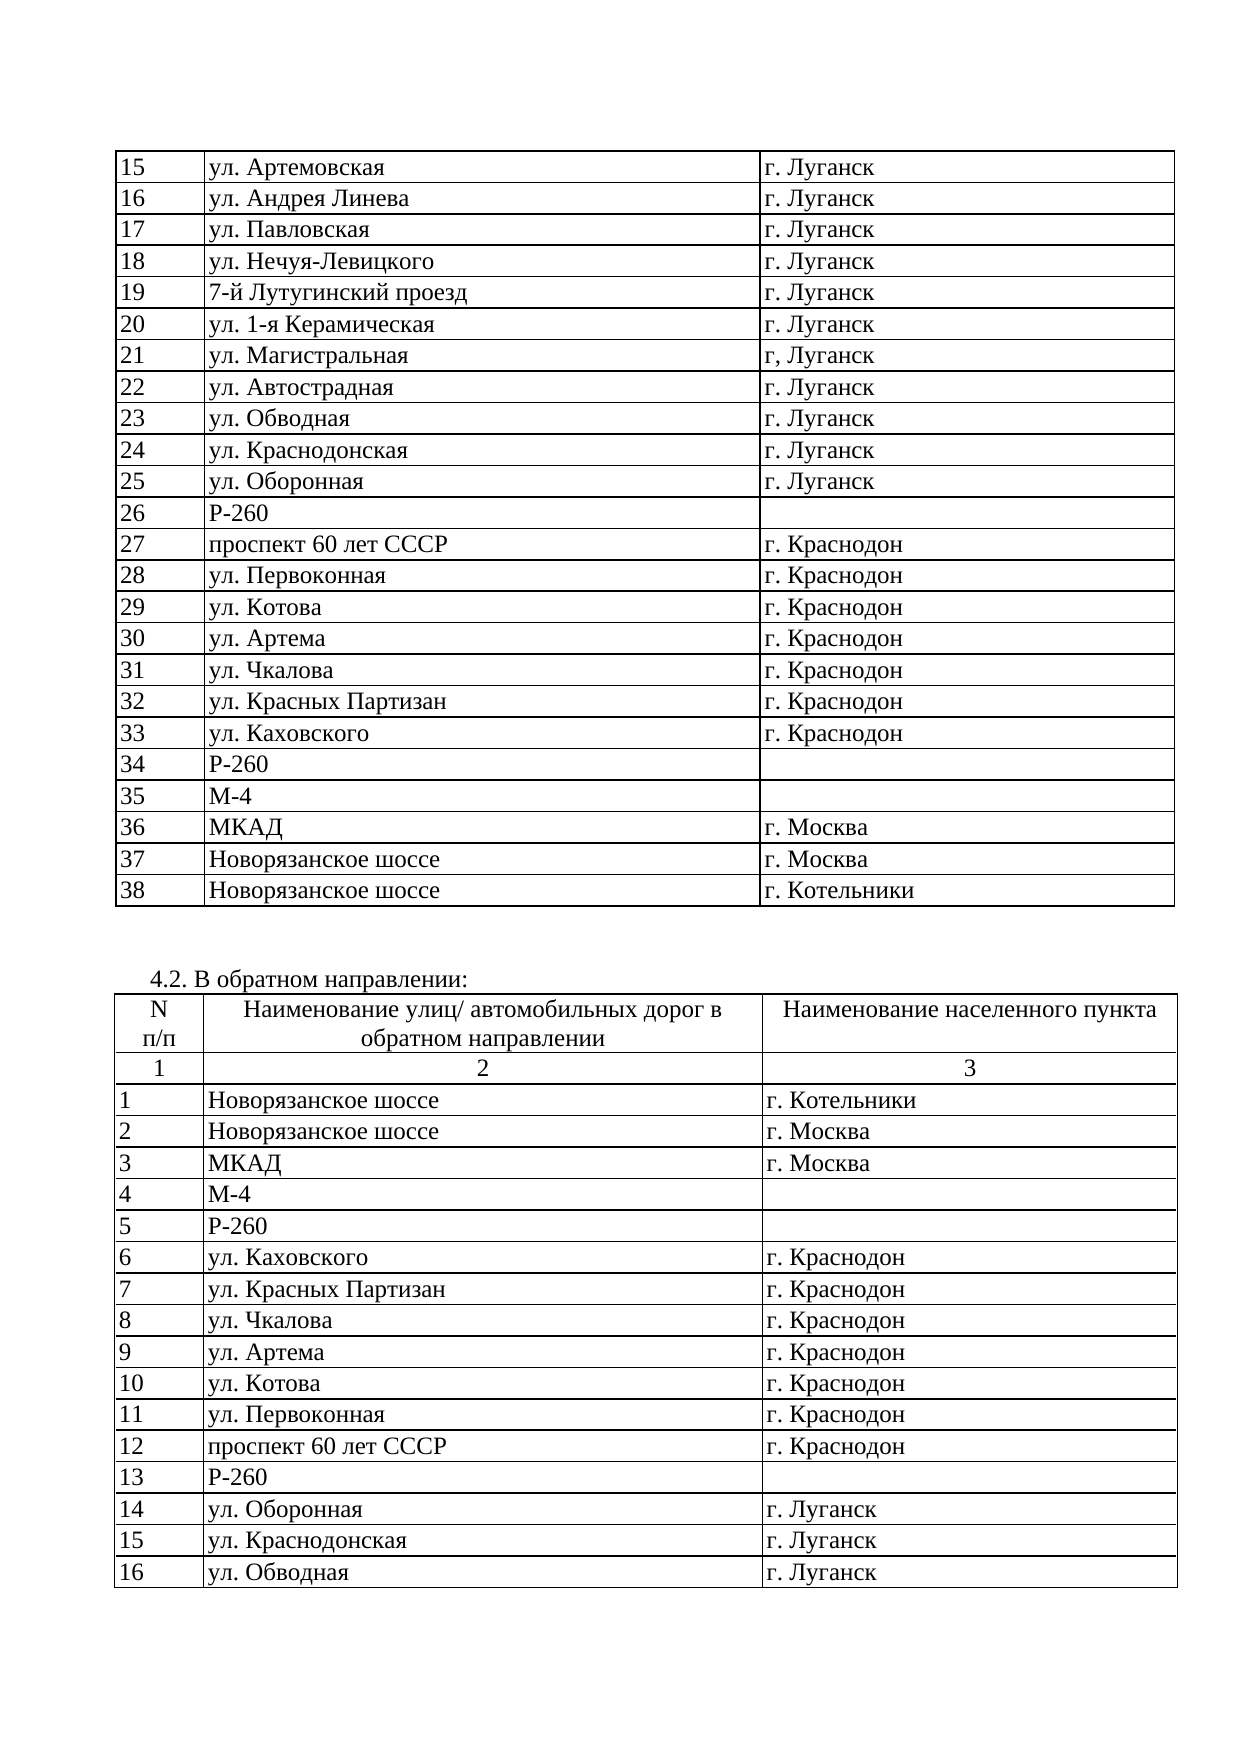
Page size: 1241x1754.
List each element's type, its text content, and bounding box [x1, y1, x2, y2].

table_cell 5 [115, 1210, 203, 1241]
table_cell 4 [115, 1179, 203, 1209]
table_cell г. Луганск [763, 1524, 1177, 1555]
table_cell г. Краснодон [763, 1241, 1177, 1272]
table_cell 30 [117, 623, 204, 653]
table_cell г. Краснодон [761, 561, 1174, 590]
table_cell [763, 1178, 1177, 1209]
table_cell ул. Красных Партизан [205, 686, 759, 716]
table_cell 7-й Лутугинский проезд [205, 277, 759, 307]
table_cell 24 [117, 435, 204, 464]
table_cell 12 [115, 1430, 203, 1461]
table_cell г. Луганск [763, 1492, 1177, 1524]
table_cell ул. Артемовская [205, 152, 759, 181]
table_cell г, Луганск [761, 340, 1174, 370]
table_cell 19 [117, 277, 204, 307]
table_cell МКАД [205, 812, 759, 842]
table_cell г. Луганск [761, 435, 1174, 464]
table_cell Р-260 [204, 1462, 762, 1492]
table_cell 38 [117, 875, 204, 905]
table_cell г. Краснодон [761, 718, 1174, 748]
table_cell 22 [117, 372, 204, 402]
table_cell 16 [117, 183, 204, 213]
table_cell 35 [117, 781, 204, 811]
table_cell г. Краснодон [763, 1335, 1177, 1366]
text 4.2. В обратном направлении: [150, 964, 1090, 993]
table_cell ул. Каховского [205, 718, 759, 748]
table_cell ул. Магистральная [205, 340, 759, 370]
table_cell Р-260 [205, 498, 759, 527]
table_cell 23 [117, 403, 204, 433]
table_cell ул. Каховского [204, 1242, 762, 1272]
table_cell [761, 498, 1174, 527]
table_cell г. Луганск [761, 309, 1174, 339]
table_cell 9 [115, 1336, 203, 1366]
table_cell 21 [117, 340, 204, 370]
table_cell ул. Артема [205, 623, 759, 653]
table_cell Новорязанское шоссе [204, 1085, 762, 1115]
table_cell 16 [115, 1556, 203, 1587]
table_cell [761, 781, 1174, 811]
table_cell ул. Обводная [205, 403, 759, 433]
table_cell 17 [117, 215, 204, 244]
table_cell 15 [115, 1525, 203, 1555]
table_cell 8 [115, 1305, 203, 1335]
table_cell 2 [204, 1053, 762, 1083]
table_cell 32 [117, 686, 204, 716]
table_cell ул. Нечуя-Левицкого [205, 246, 759, 276]
table_cell ул. Автострадная [205, 372, 759, 402]
table_cell Новорязанское шоссе [205, 875, 759, 905]
table_cell ул. Красных Партизан [204, 1274, 762, 1303]
table_cell г. Краснодон [761, 592, 1174, 622]
table_cell [763, 1461, 1177, 1492]
table_cell Р-260 [204, 1211, 762, 1241]
table_cell ул. Чкалова [205, 655, 759, 685]
table_cell 28 [117, 561, 204, 590]
table_cell г. Котельники [763, 1083, 1177, 1115]
table_cell 1 [115, 1053, 203, 1083]
table_cell г. Краснодон [761, 655, 1174, 685]
table_cell 34 [117, 749, 204, 779]
table_cell г. Луганск [761, 403, 1174, 433]
table_cell 25 [117, 466, 204, 496]
table_cell 26 [117, 498, 204, 527]
table_cell МКАД [204, 1148, 762, 1178]
table_cell Новорязанское шоссе [204, 1116, 762, 1146]
table_header Наименование улиц/ автомобильных дорог в обратном направлении [204, 995, 762, 1052]
table_cell М-4 [204, 1179, 762, 1209]
table_cell 3 [763, 1052, 1177, 1083]
table_cell 33 [117, 718, 204, 748]
table_cell г. Котельники [761, 875, 1174, 905]
table_cell Новорязанское шоссе [205, 844, 759, 873]
table_cell Р-260 [205, 749, 759, 779]
table_cell 27 [117, 529, 204, 559]
table_cell 13 [115, 1462, 203, 1492]
table_cell 6 [115, 1242, 203, 1272]
table_cell 36 [117, 812, 204, 842]
table_header N п/п [115, 995, 203, 1052]
table_cell [763, 1209, 1177, 1241]
table_cell г. Москва [761, 812, 1174, 842]
table_cell ул. Первоконная [205, 561, 759, 590]
table_cell 15 [117, 152, 204, 181]
table_cell г. Луганск [761, 466, 1174, 496]
table_cell г. Луганск [763, 1555, 1177, 1587]
table_cell 29 [117, 592, 204, 622]
table_cell ул. Обводная [204, 1557, 762, 1587]
table_cell г. Луганск [761, 183, 1174, 213]
table_cell г. Москва [763, 1115, 1177, 1146]
table_cell ул. 1-я Керамическая [205, 309, 759, 339]
table_cell г. Луганск [761, 277, 1174, 307]
table_cell ул. Котова [205, 592, 759, 622]
table_cell ул. Оборонная [205, 466, 759, 496]
table_header Наименование населенного пункта [763, 995, 1177, 1052]
table_cell г. Краснодон [761, 529, 1174, 559]
table_cell ул. Котова [204, 1368, 762, 1398]
table_cell 37 [117, 844, 204, 873]
table_cell 14 [115, 1493, 203, 1524]
table_cell г. Краснодон [761, 686, 1174, 716]
table_cell 2 [115, 1116, 203, 1146]
table_cell ул. Чкалова [204, 1305, 762, 1335]
table_cell [761, 749, 1174, 779]
table_cell 31 [117, 655, 204, 685]
table_cell ул. Краснодонская [204, 1525, 762, 1555]
table_cell 18 [117, 246, 204, 276]
table_cell ул. Краснодонская [205, 435, 759, 464]
table_cell проспект 60 лет СССР [205, 529, 759, 559]
table_cell г. Луганск [761, 246, 1174, 276]
table_cell г. Краснодон [763, 1429, 1177, 1461]
table_cell 3 [115, 1147, 203, 1178]
table_cell ул. Андрея Линева [205, 183, 759, 213]
table_cell ул. Первоконная [204, 1400, 762, 1429]
table_cell г. Краснодон [763, 1304, 1177, 1335]
table_cell М-4 [205, 781, 759, 811]
table_cell ул. Павловская [205, 215, 759, 244]
table_cell г. Краснодон [763, 1272, 1177, 1303]
table_cell г. Москва [761, 844, 1174, 873]
table_cell 7 [115, 1273, 203, 1303]
table_cell г. Луганск [761, 215, 1174, 244]
table_cell ул. Оборонная [204, 1494, 762, 1524]
table_cell г. Краснодон [763, 1398, 1177, 1429]
table_cell г. Москва [763, 1146, 1177, 1178]
table_cell г. Луганск [761, 372, 1174, 402]
table_cell 1 [115, 1084, 203, 1115]
table_cell 11 [115, 1399, 203, 1429]
table_cell 10 [115, 1368, 203, 1398]
table_cell г. Луганск [761, 152, 1174, 181]
table_cell 20 [117, 309, 204, 339]
table_cell г. Краснодон [763, 1366, 1177, 1398]
table_cell проспект 60 лет СССР [204, 1431, 762, 1461]
table_cell ул. Артема [204, 1337, 762, 1366]
table_cell г. Краснодон [761, 623, 1174, 653]
